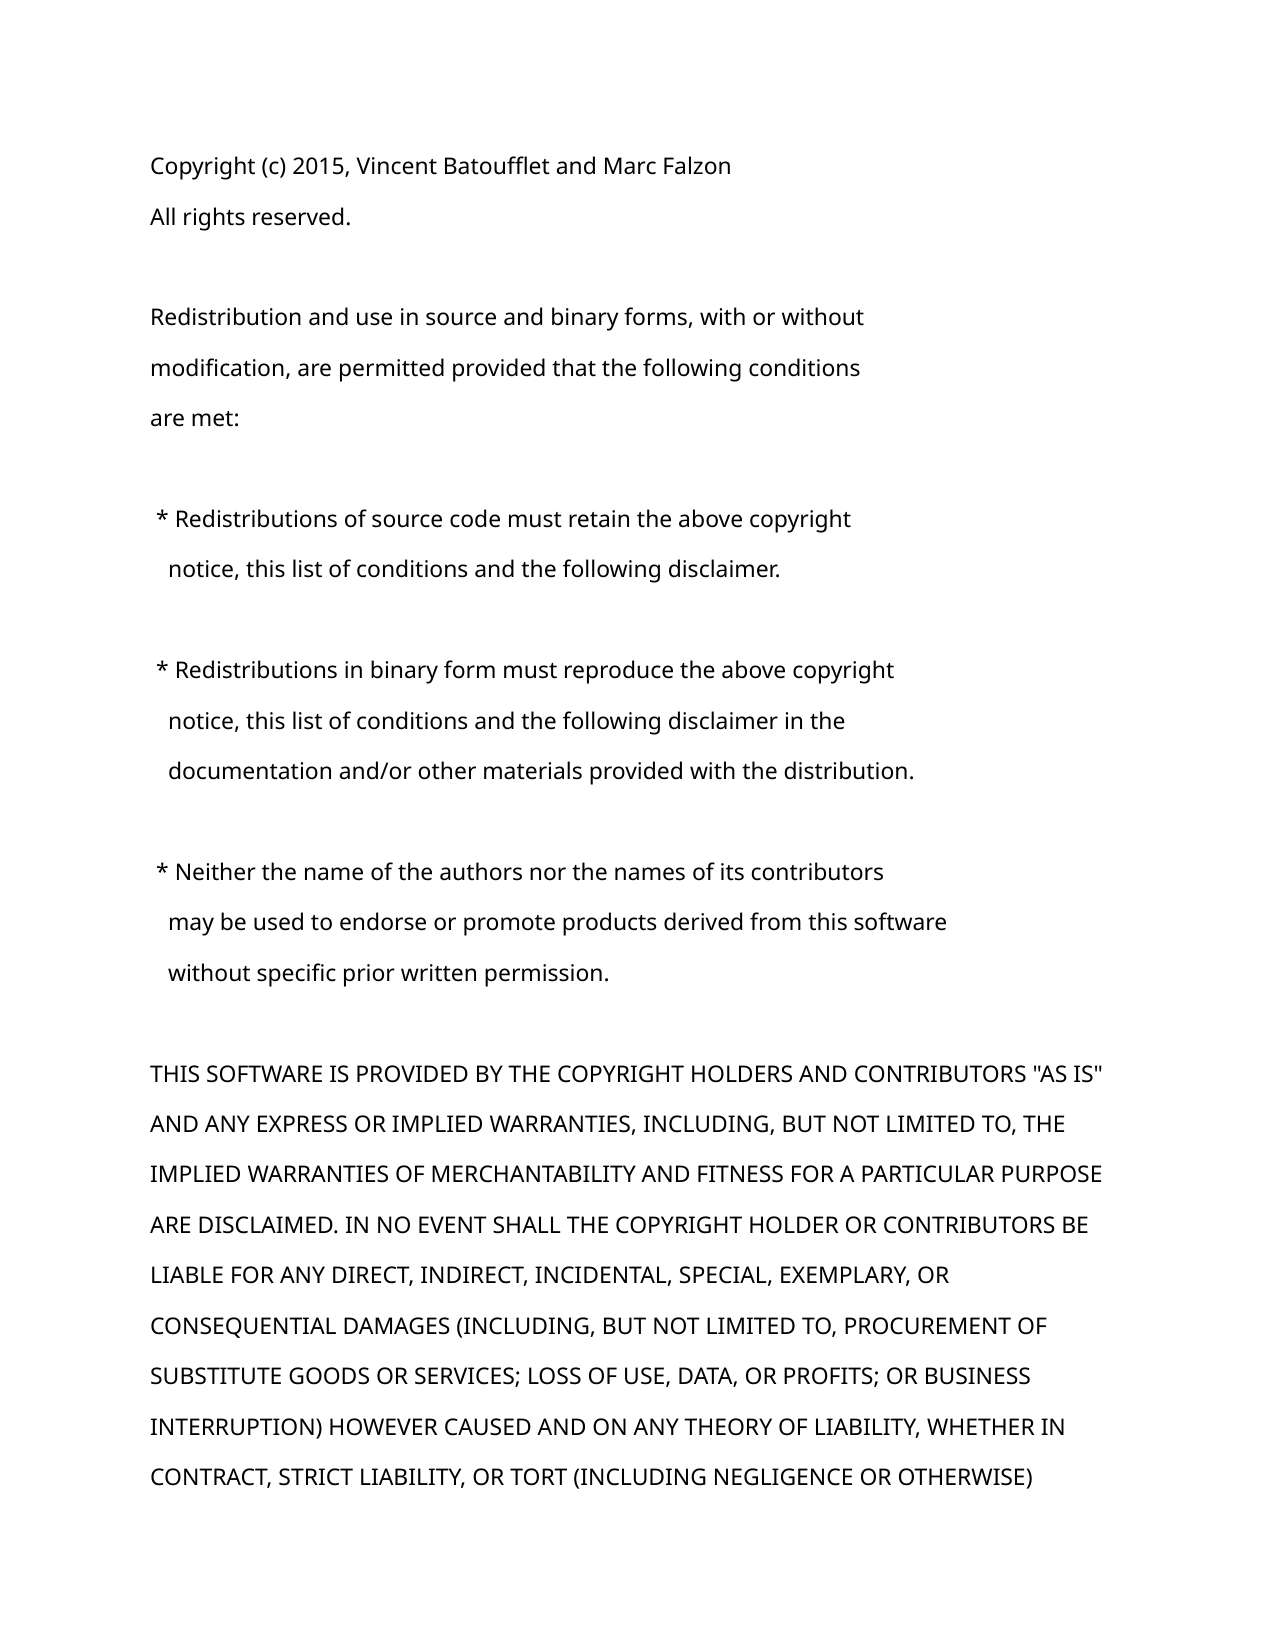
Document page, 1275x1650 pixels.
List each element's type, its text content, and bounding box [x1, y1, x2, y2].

text modification, are permitted provided that the following conditions [150, 352, 1125, 383]
text ARE DISCLAIMED. IN NO EVENT SHALL THE COPYRIGHT HOLDER OR CONTRIBUTORS BE [150, 1209, 1125, 1240]
text All rights reserved. [150, 200, 1125, 232]
text * Redistributions in binary form must reproduce the above copyright [150, 654, 1125, 685]
text AND ANY EXPRESS OR IMPLIED WARRANTIES, INCLUDING, BUT NOT LIMITED TO, THE [150, 1108, 1125, 1139]
text are met: [150, 402, 1125, 433]
text Copyright (c) 2015, Vincent Batoufflet and Marc Falzon [150, 150, 1125, 181]
text may be used to endorse or promote products derived from this software [150, 906, 1125, 937]
text SUBSTITUTE GOODS OR SERVICES; LOSS OF USE, DATA, OR PROFITS; OR BUSINESS [150, 1360, 1125, 1391]
text Redistribution and use in source and binary forms, with or without [150, 301, 1125, 332]
text notice, this list of conditions and the following disclaimer. [150, 553, 1125, 584]
text documentation and/or other materials provided with the distribution. [150, 755, 1125, 786]
text THIS SOFTWARE IS PROVIDED BY THE COPYRIGHT HOLDERS AND CONTRIBUTORS "AS IS" [150, 1057, 1125, 1089]
text CONTRACT, STRICT LIABILITY, OR TORT (INCLUDING NEGLIGENCE OR OTHERWISE) [150, 1461, 1125, 1492]
text INTERRUPTION) HOWEVER CAUSED AND ON ANY THEORY OF LIABILITY, WHETHER IN [150, 1410, 1125, 1442]
text * Neither the name of the authors nor the names of its contributors [150, 856, 1125, 887]
text * Redistributions of source code must retain the above copyright [150, 503, 1125, 534]
text without specific prior written permission. [150, 957, 1125, 988]
text LIABLE FOR ANY DIRECT, INDIRECT, INCIDENTAL, SPECIAL, EXEMPLARY, OR [150, 1259, 1125, 1290]
text notice, this list of conditions and the following disclaimer in the [150, 704, 1125, 736]
text IMPLIED WARRANTIES OF MERCHANTABILITY AND FITNESS FOR A PARTICULAR PURPOSE [150, 1158, 1125, 1189]
text CONSEQUENTIAL DAMAGES (INCLUDING, BUT NOT LIMITED TO, PROCUREMENT OF [150, 1309, 1125, 1341]
